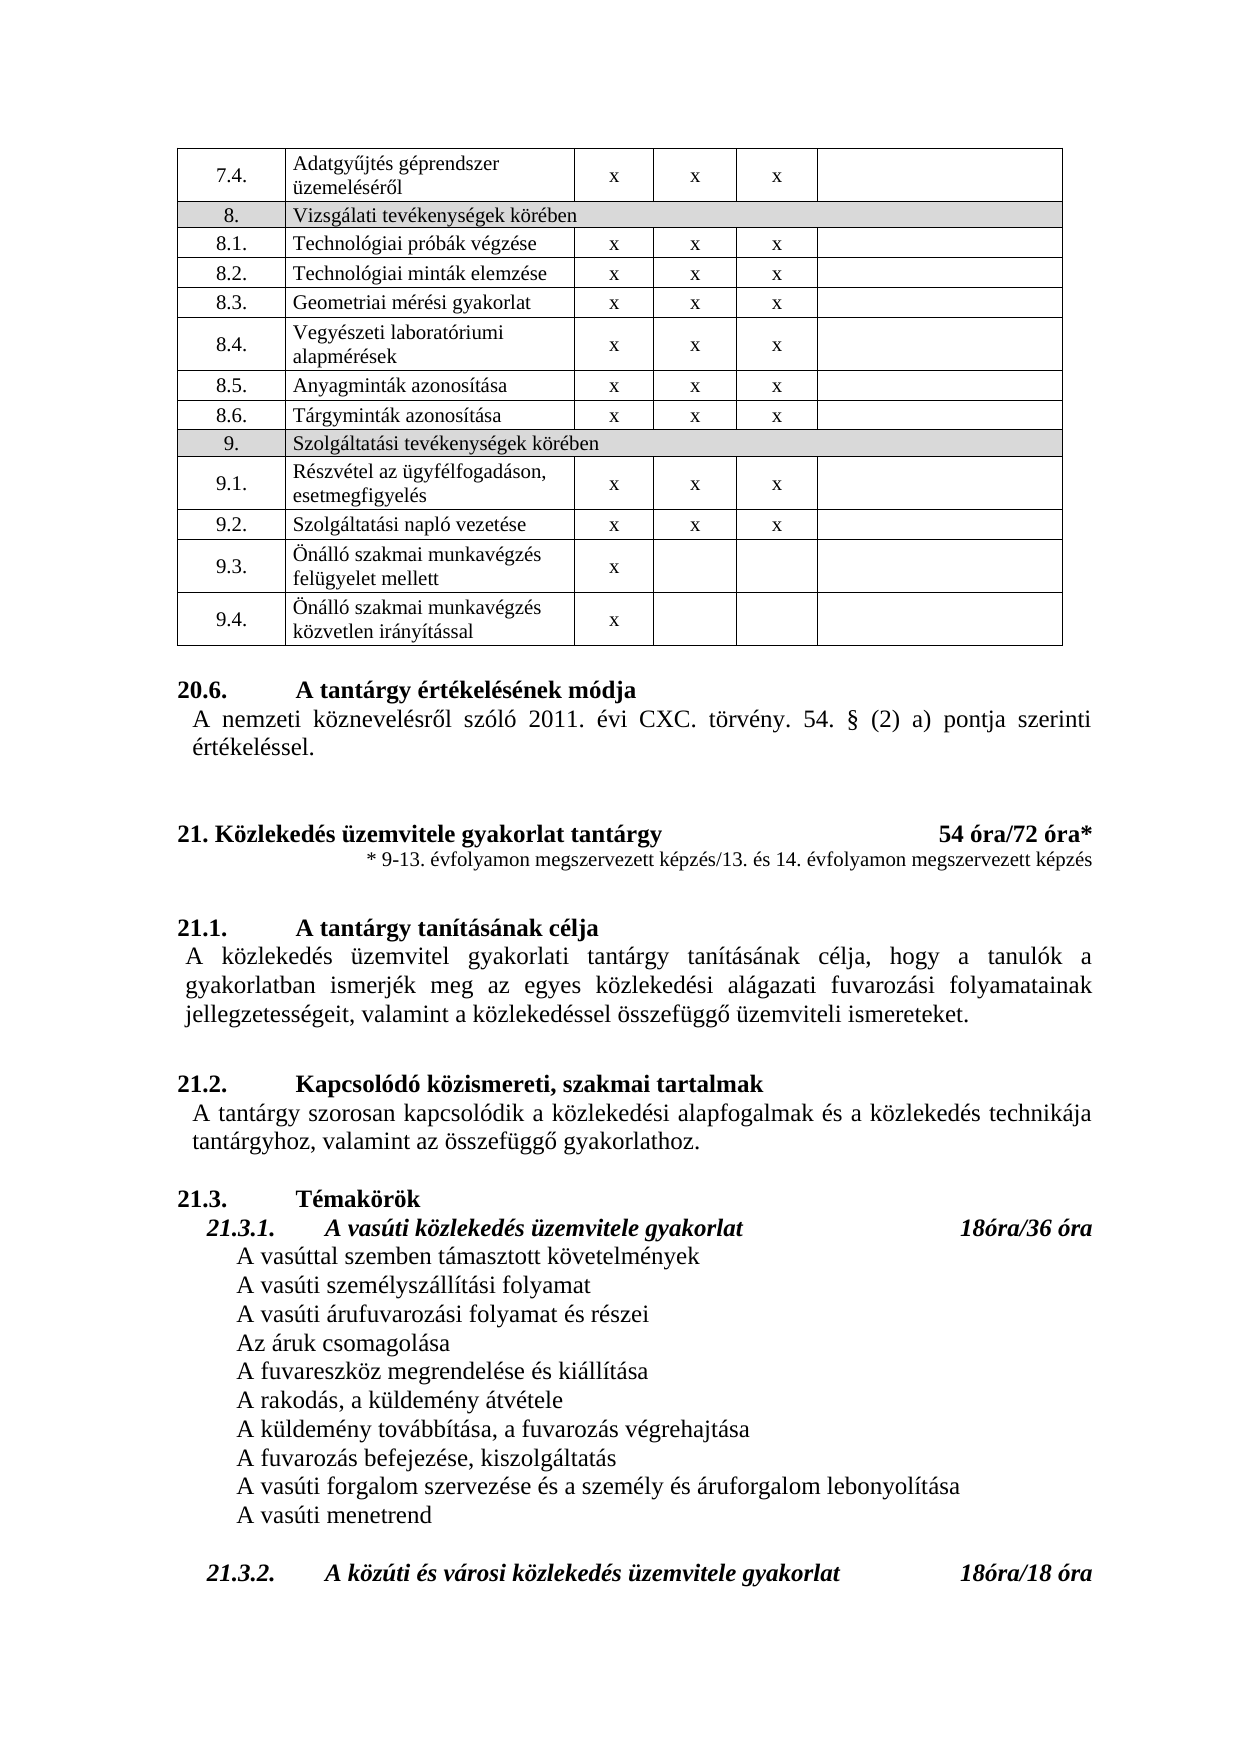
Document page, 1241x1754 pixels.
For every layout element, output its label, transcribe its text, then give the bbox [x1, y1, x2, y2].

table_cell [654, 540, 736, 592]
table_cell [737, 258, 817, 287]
text A fuvarozás befejezése, kiszolgáltatás [236, 1443, 1093, 1471]
list Közlekedés üzemvitele gyakorlat tantárgy 54 óra/72 óra* [177, 819, 1093, 847]
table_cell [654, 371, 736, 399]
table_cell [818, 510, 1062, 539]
list A vasúti közlekedés üzemvitele gyakorlat 18óra/36 óra [207, 1213, 1093, 1241]
text A küldemény továbbítása, a fuvarozás végrehajtása [236, 1414, 1093, 1443]
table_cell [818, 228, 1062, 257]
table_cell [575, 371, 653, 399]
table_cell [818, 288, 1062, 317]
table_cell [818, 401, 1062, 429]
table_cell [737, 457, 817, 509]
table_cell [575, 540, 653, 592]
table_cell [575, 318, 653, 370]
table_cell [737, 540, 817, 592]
list A tantárgy tanításának célja [177, 913, 1093, 941]
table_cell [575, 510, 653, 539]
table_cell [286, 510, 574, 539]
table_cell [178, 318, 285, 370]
text A közlekedés üzemvitel gyakorlati tantárgy tanításának célja, hogy a tanulók a gyakorlatban ismerjék meg az egyes közlekedési alágazati fuvarozási folyamatainak jellegzetességeit, valamint a közlekedéssel összefüggő üzemviteli ismereteket. [185, 941, 1093, 1028]
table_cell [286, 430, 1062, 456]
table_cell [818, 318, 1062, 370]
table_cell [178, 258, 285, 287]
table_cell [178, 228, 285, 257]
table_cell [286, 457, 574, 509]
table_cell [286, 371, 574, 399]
text A nemzeti köznevelésről szóló 2011. évi CXC. törvény. 54. § (2) a) pontja szerinti értékeléssel. [192, 704, 1093, 761]
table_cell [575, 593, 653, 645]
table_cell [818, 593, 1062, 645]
text A vasúttal szemben támasztott követelmények [236, 1241, 1093, 1270]
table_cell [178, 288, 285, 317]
text A vasúti forgalom szervezése és a személy és áruforgalom lebonyolítása [236, 1471, 1093, 1500]
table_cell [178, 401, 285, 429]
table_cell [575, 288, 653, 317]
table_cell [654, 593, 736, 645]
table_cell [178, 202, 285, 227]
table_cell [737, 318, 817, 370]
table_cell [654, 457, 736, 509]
text * 9-13. évfolyamon megszervezett képzés/13. és 14. évfolyamon megszervezett képzés [148, 847, 1093, 871]
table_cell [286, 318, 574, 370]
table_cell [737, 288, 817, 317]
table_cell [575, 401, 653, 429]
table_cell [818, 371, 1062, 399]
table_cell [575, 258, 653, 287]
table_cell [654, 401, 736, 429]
text A vasúti árufuvarozási folyamat és részei [236, 1299, 1093, 1328]
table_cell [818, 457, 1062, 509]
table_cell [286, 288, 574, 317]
list Témakörök [177, 1184, 1093, 1213]
text A tantárgy szorosan kapcsolódik a közlekedési alapfogalmak és a közlekedés technikája tantárgyhoz, valamint az összefüggő gyakorlathoz. [192, 1098, 1093, 1155]
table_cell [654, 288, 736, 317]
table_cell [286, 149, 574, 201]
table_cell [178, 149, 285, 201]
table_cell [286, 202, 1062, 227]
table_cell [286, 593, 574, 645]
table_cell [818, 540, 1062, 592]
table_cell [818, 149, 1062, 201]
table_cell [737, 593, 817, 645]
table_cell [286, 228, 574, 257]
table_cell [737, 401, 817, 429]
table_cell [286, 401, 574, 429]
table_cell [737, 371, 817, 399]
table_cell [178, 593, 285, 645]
list Kapcsolódó közismereti, szakmai tartalmak [177, 1069, 1093, 1098]
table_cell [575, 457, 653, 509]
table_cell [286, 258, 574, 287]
text A vasúti menetrend [236, 1500, 1093, 1529]
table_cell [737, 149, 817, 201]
list A tantárgy értékelésének módja [177, 675, 1093, 704]
text A vasúti személyszállítási folyamat [236, 1270, 1093, 1299]
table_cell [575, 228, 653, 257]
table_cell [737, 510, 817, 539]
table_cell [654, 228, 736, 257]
list A közúti és városi közlekedés üzemvitele gyakorlat 18óra/18 óra [207, 1558, 1093, 1586]
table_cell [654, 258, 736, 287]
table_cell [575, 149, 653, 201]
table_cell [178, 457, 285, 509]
text Az áruk csomagolása [236, 1328, 1093, 1356]
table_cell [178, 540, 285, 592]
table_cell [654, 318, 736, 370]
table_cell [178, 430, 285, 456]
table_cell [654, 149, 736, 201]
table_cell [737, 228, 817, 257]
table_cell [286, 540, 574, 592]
text A rakodás, a küldemény átvétele [236, 1385, 1093, 1414]
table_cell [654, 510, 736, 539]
text A fuvareszköz megrendelése és kiállítása [236, 1356, 1093, 1385]
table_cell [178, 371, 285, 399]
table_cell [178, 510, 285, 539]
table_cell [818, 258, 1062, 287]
